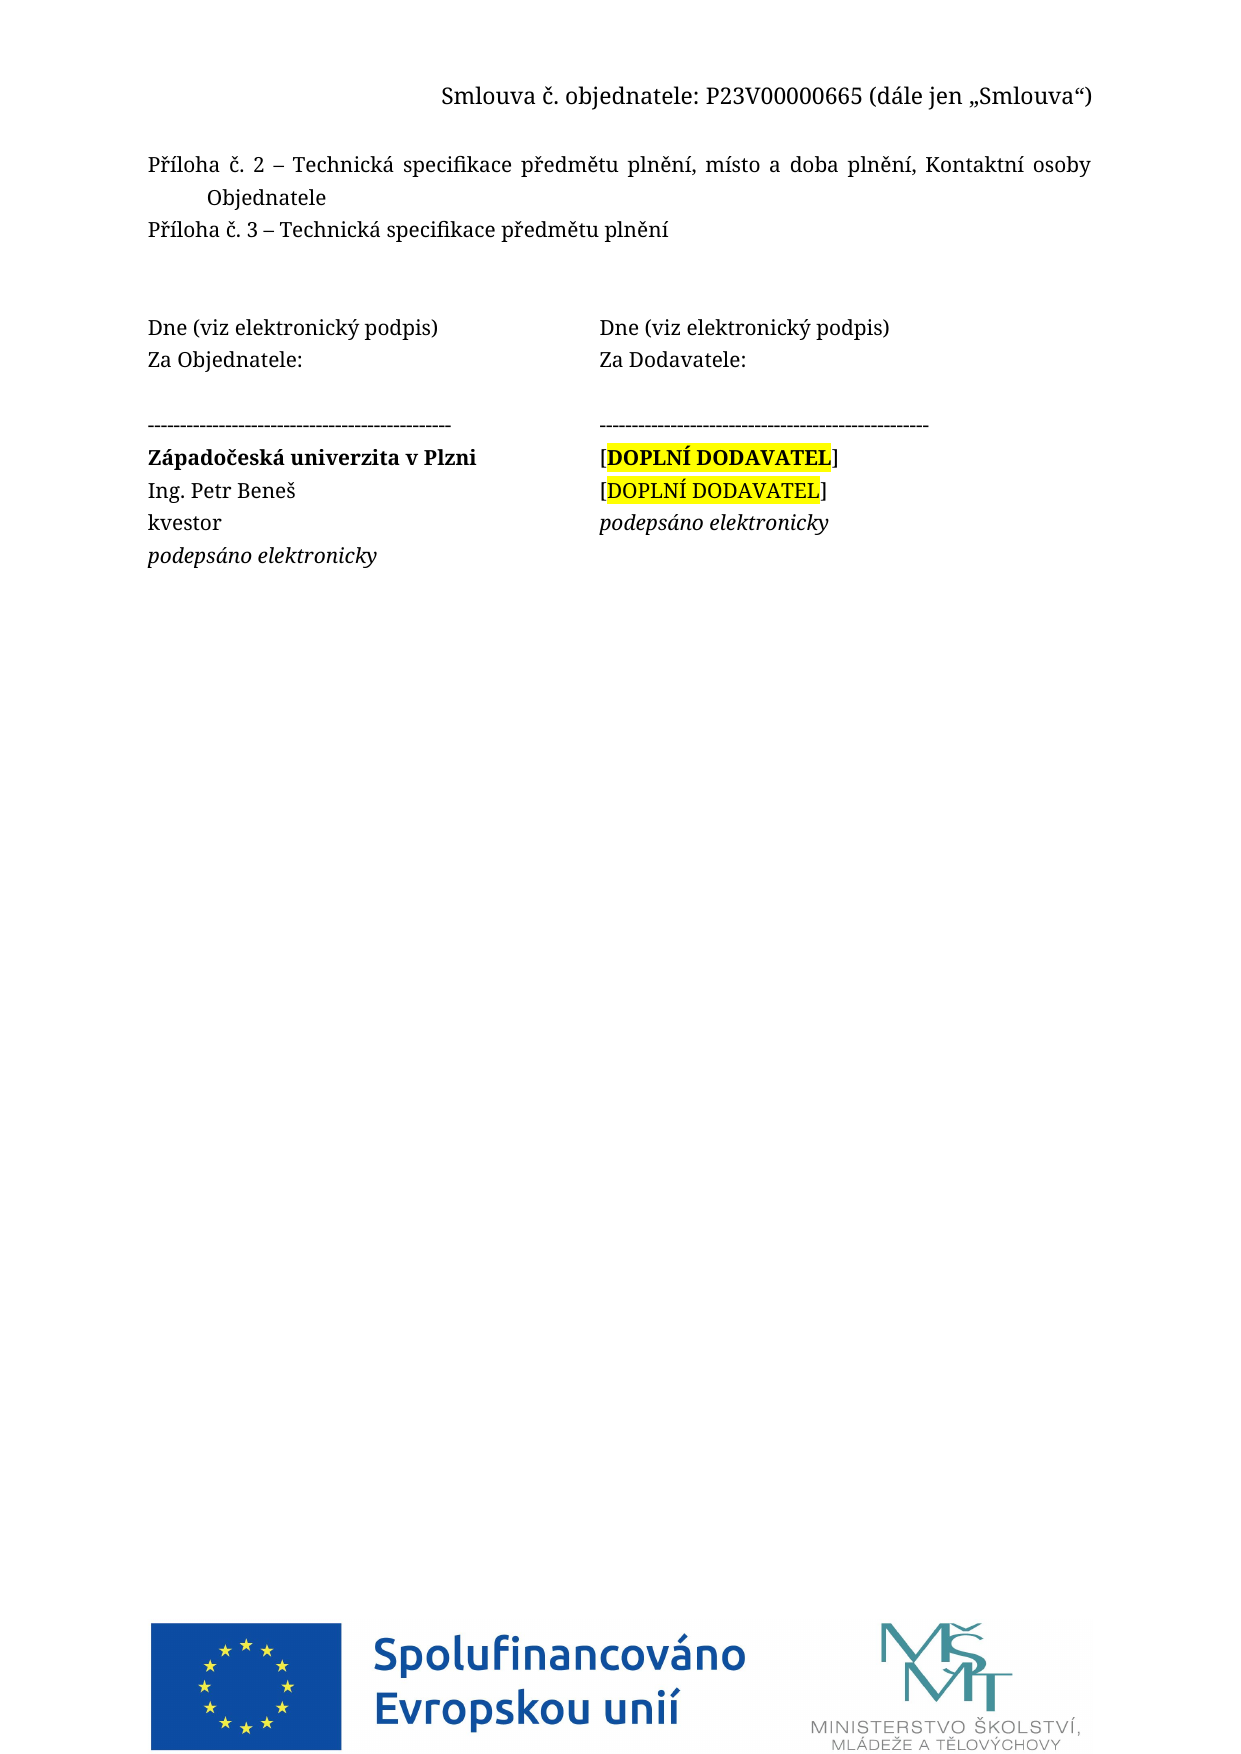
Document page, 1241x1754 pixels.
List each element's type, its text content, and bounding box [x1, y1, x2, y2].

picture [147, 1619, 1093, 1754]
text Příloha č. 3 – Technická specifikace předmětu plnění [148, 215, 1093, 244]
table_header Dne (viz elektronický podpis) Za Dodavatele: --------------------------------------------------- [DOPLNÍ DODAVATEL] [DOPLNÍ DODAVATEL] podepsáno elektronicky [588, 313, 1040, 573]
table_header Dne (viz elektronický podpis) Za Objednatele: ----------------------------------------------- Západočeská univerzita v Plzni Ing. Petr Beneš kvestor podepsáno elektronicky [136, 313, 588, 573]
text Příloha č. 2 – Technická specifikace předmětu plnění, místo a doba plnění, Kontaktní osoby Objednatele [148, 150, 1093, 211]
